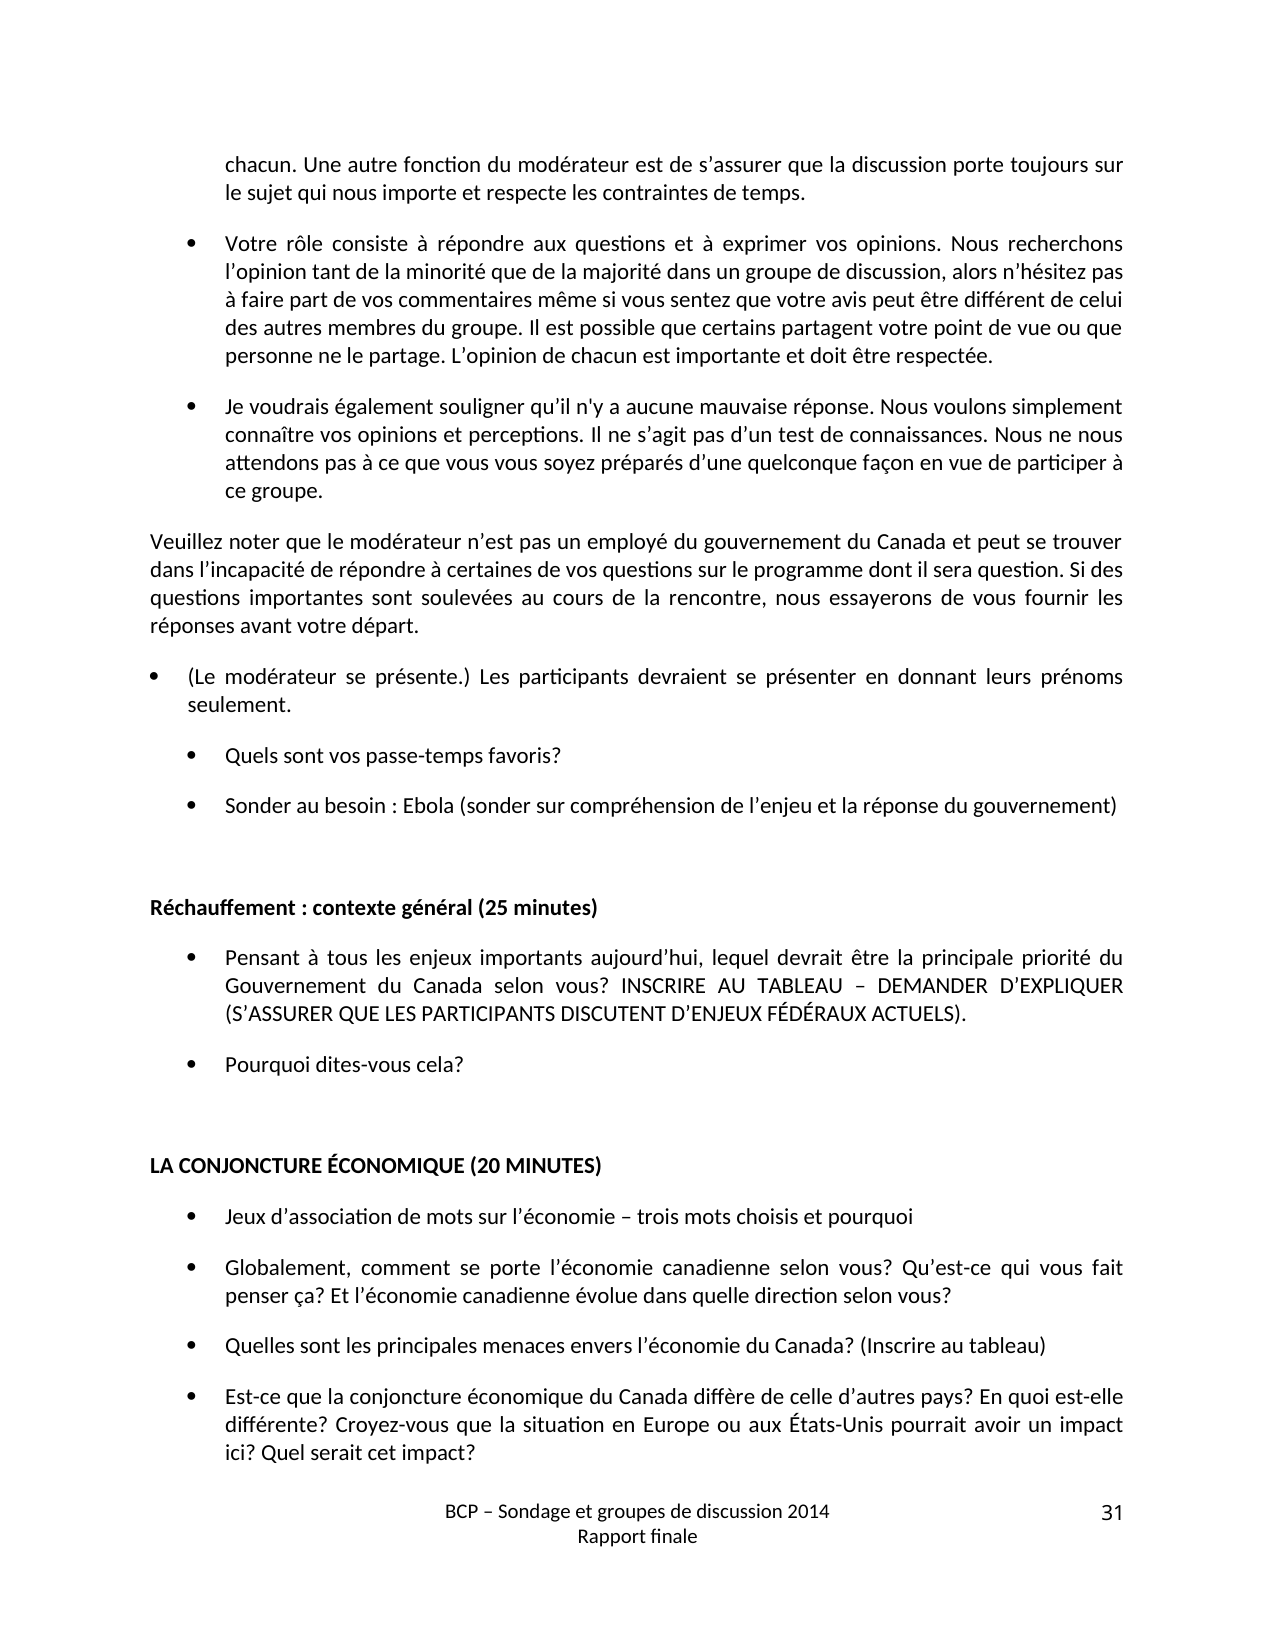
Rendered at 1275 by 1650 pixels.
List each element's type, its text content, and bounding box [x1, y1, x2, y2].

list Quelles sont les principales menaces envers l’économie du Canada? (Inscrire au tableau) [187, 1331, 1125, 1359]
list Jeux d’association de mots sur l’économie – trois mots choisis et pourquoi [187, 1202, 1125, 1230]
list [187, 150, 1125, 206]
list Pourquoi dites-vous cela? [187, 1050, 1125, 1078]
text Réchauffement : contexte général (25 minutes) [150, 892, 1125, 921]
text Veuillez noter que le modérateur n’est pas un employé du gouvernement du Canada et peut se trouver dans l’incapacité de répondre à certaines de vos questions sur le programme dont il sera question. Si des questions importantes sont soulevées au cours de la rencontre, nous essayerons de vous fournir les réponses avant votre départ. [150, 527, 1125, 639]
list Globalement, comment se porte l’économie canadienne selon vous? Qu’est-ce qui vous fait penser ça? Et l’économie canadienne évolue dans quelle direction selon vous? [187, 1252, 1125, 1309]
text LA CONJONCTURE ÉCONOMIQUE (20 MINUTES) [150, 1151, 1125, 1179]
list (Le modérateur se présente.) Les participants devraient se présenter en donnant leurs prénoms seulement. [150, 662, 1125, 718]
list Quels sont vos passe-temps favoris? [187, 741, 1125, 769]
list Sonder au besoin : Ebola (sonder sur compréhension de l’enjeu et la réponse du gouvernement) [187, 791, 1125, 819]
list Votre rôle consiste à répondre aux questions et à exprimer vos opinions. Nous recherchons l’opinion tant de la minorité que de la majorité dans un groupe de discussion, alors n’hésitez pas à faire part de vos commentaires même si vous sentez que votre avis peut être différent de celui des autres membres du groupe. Il est possible que certains partagent votre point de vue ou que personne ne le partage. L’opinion de chacun est importante et doit être respectée. [187, 229, 1125, 369]
list Est-ce que la conjoncture économique du Canada diffère de celle d’autres pays? En quoi est-elle différente? Croyez-vous que la situation en Europe ou aux États-Unis pourrait avoir un impact ici? Quel serait cet impact? [187, 1382, 1125, 1466]
list Je voudrais également souligner qu’il n'y a aucune mauvaise réponse. Nous voulons simplement connaître vos opinions et perceptions. Il ne s’agit pas d’un test de connaissances. Nous ne nous attendons pas à ce que vous vous soyez préparés d’une quelconque façon en vue de participer à ce groupe. [187, 392, 1125, 504]
list Pensant à tous les enjeux importants aujourd’hui, lequel devrait être la principale priorité du Gouvernement du Canada selon vous? INSCRIRE AU TABLEAU – DEMANDER D’EXPLIQUER (S’ASSURER QUE LES PARTICIPANTS DISCUTENT D’ENJEUX FÉDÉRAUX ACTUELS). [187, 943, 1125, 1027]
